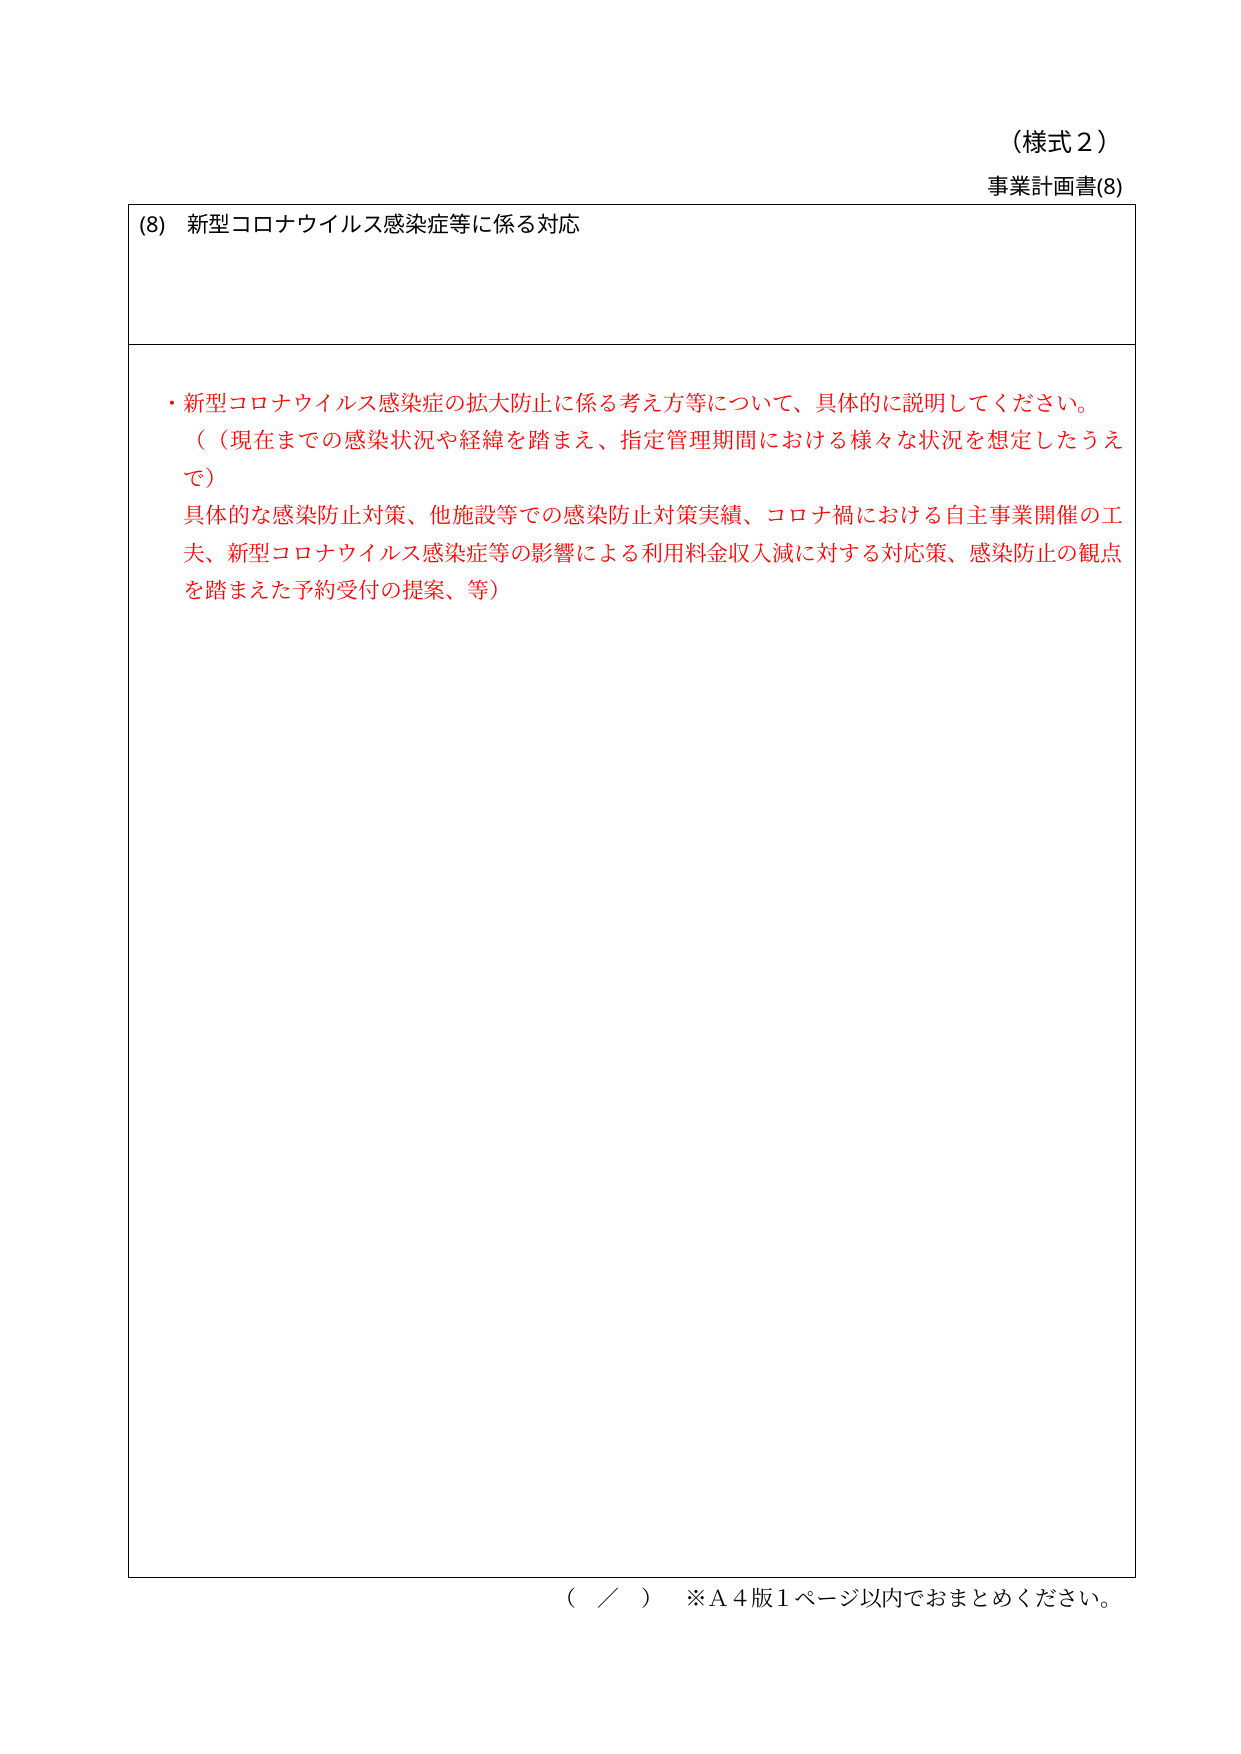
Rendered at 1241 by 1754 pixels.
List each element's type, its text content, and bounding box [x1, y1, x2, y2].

text （ ／ ） ※Ａ４版１ページ以内でおまとめください。 [118, 1578, 1122, 1616]
table_cell ・新型コロナウイルス感染症の拡大防止に係る考え方等について、具体的に説明してください。 （（現在までの感染状況や経緯を踏まえ、指定管理期間における様々な状況を想定したうえで） 具体的な感染防止対策、他施設等での感染防止対策実績、コロナ禍における自主事業開催の工夫、新型コロナウイルス感染症等の影響による利用料金収入減に対する対応策、感染防止の観点を踏まえた予約受付の提案、等） [129, 345, 1135, 1577]
text 事業計画書(8) [118, 166, 1122, 204]
table_header (8) 新型コロナウイルス感染症等に係る対応 [129, 205, 1135, 344]
